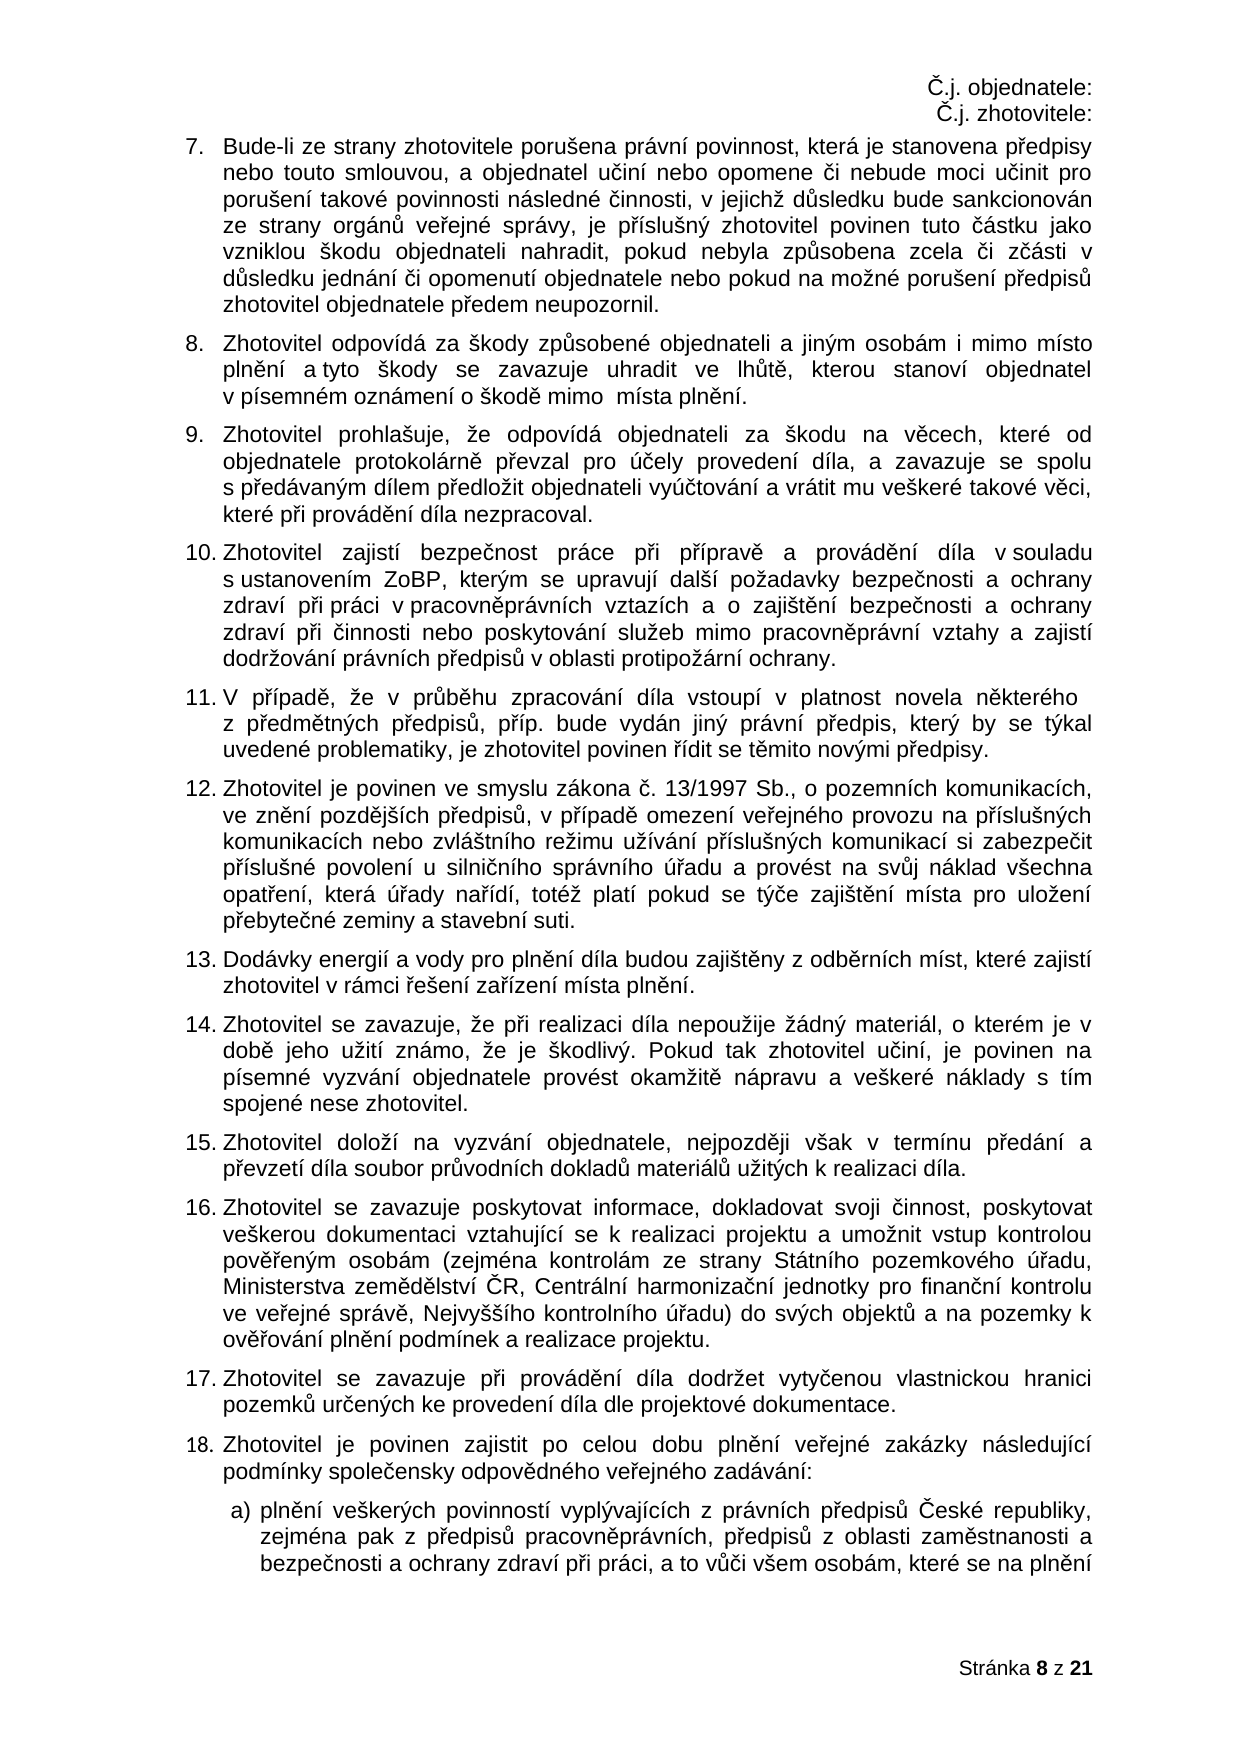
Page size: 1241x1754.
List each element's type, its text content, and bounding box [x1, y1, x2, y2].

list Zhotovitel je povinen zajistit po celou dobu plnění veřejné zakázky následující podmínky společensky odpovědného veřejného zadávání: [185, 1430, 1093, 1484]
list Zhotovitel doloží na vyzvání objednatele, nejpozději však v termínu předání a převzetí díla soubor průvodních dokladů materiálů užitých k realizaci díla. [185, 1129, 1093, 1182]
list Zhotovitel se zavazuje poskytovat informace, dokladovat svoji činnost, poskytovat veškerou dokumentaci vztahující se k realizaci projektu a umožnit vstup kontrolou pověřeným osobám (zejména kontrolám ze strany Státního pozemkového úřadu, Ministerstva zemědělství ČR, Centrální harmonizační jednotky pro finanční kontrolu ve veřejné správě, Nejvyššího kontrolního úřadu) do svých objektů a na pozemky k ověřování plnění podmínek a realizace projektu. [185, 1194, 1093, 1352]
list Dodávky energií a vody pro plnění díla budou zajištěny z odběrních míst, které zajistí zhotovitel v rámci řešení zařízení místa plnění. [185, 946, 1093, 998]
list Zhotovitel se zavazuje při provádění díla dodržet vytyčenou vlastnickou hranici pozemků určených ke provedení díla dle projektové dokumentace. [185, 1365, 1093, 1417]
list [230, 1497, 1093, 1576]
list Zhotovitel prohlašuje, že odpovídá objednateli za škodu na věcech, které od objednatele protokolárně převzal pro účely provedení díla, a zavazuje se spolu s předávaným dílem předložit objednateli vyúčtování a vrátit mu veškeré takové věci, které při provádění díla nezpracoval. [185, 421, 1093, 527]
list Zhotovitel odpovídá za škody způsobené objednateli a jiným osobám i mimo místo plnění a tyto škody se zavazuje uhradit ve lhůtě, kterou stanoví objednatel v písemném oznámení o škodě mimo místa plnění. [185, 330, 1093, 409]
list Bude-li ze strany zhotovitele porušena právní povinnost, která je stanovena předpisy nebo touto smlouvou, a objednatel učiní nebo opomene či nebude moci učinit pro porušení takové povinnosti následné činnosti, v jejichž důsledku bude sankcionován ze strany orgánů veřejné správy, je příslušný zhotovitel povinen tuto částku jako vzniklou škodu objednateli nahradit, pokud nebyla způsobena zcela či zčásti v důsledku jednání či opomenutí objednatele nebo pokud na možné porušení předpisů zhotovitel objednatele předem neupozornil. [185, 133, 1093, 317]
list Zhotovitel se zavazuje, že při realizaci díla nepoužije žádný materiál, o kterém je v době jeho užití známo, že je škodlivý. Pokud tak zhotovitel učiní, je povinen na písemné vyzvání objednatele provést okamžitě nápravu a veškeré náklady s tím spojené nese zhotovitel. [185, 1011, 1093, 1116]
list Zhotovitel je povinen ve smyslu zákona č. 13/1997 Sb., o pozemních komunikacích, ve znění pozdějších předpisů, v případě omezení veřejného provozu na příslušných komunikacích nebo zvláštního režimu užívání příslušných komunikací si zabezpečit příslušné povolení u silničního správního úřadu a provést na svůj náklad všechna opatření, která úřady nařídí, totéž platí pokud se týče zajištění místa pro uložení přebytečné zeminy a stavební suti. [185, 775, 1093, 933]
list V případě, že v průběhu zpracování díla vstoupí v platnost novela některého z předmětných předpisů, příp. bude vydán jiný právní předpis, který by se týkal uvedené problematiky, je zhotovitel povinen řídit se těmito novými předpisy. [185, 684, 1093, 763]
list Zhotovitel zajistí bezpečnost práce při přípravě a provádění díla v souladu s ustanovením ZoBP, kterým se upravují další požadavky bezpečnosti a ochrany zdraví při práci v pracovněprávních vztazích a o zajištění bezpečnosti a ochrany zdraví při činnosti nebo poskytování služeb mimo pracovněprávní vztahy a zajistí dodržování právních předpisů v oblasti protipožární ochrany. [185, 539, 1093, 671]
